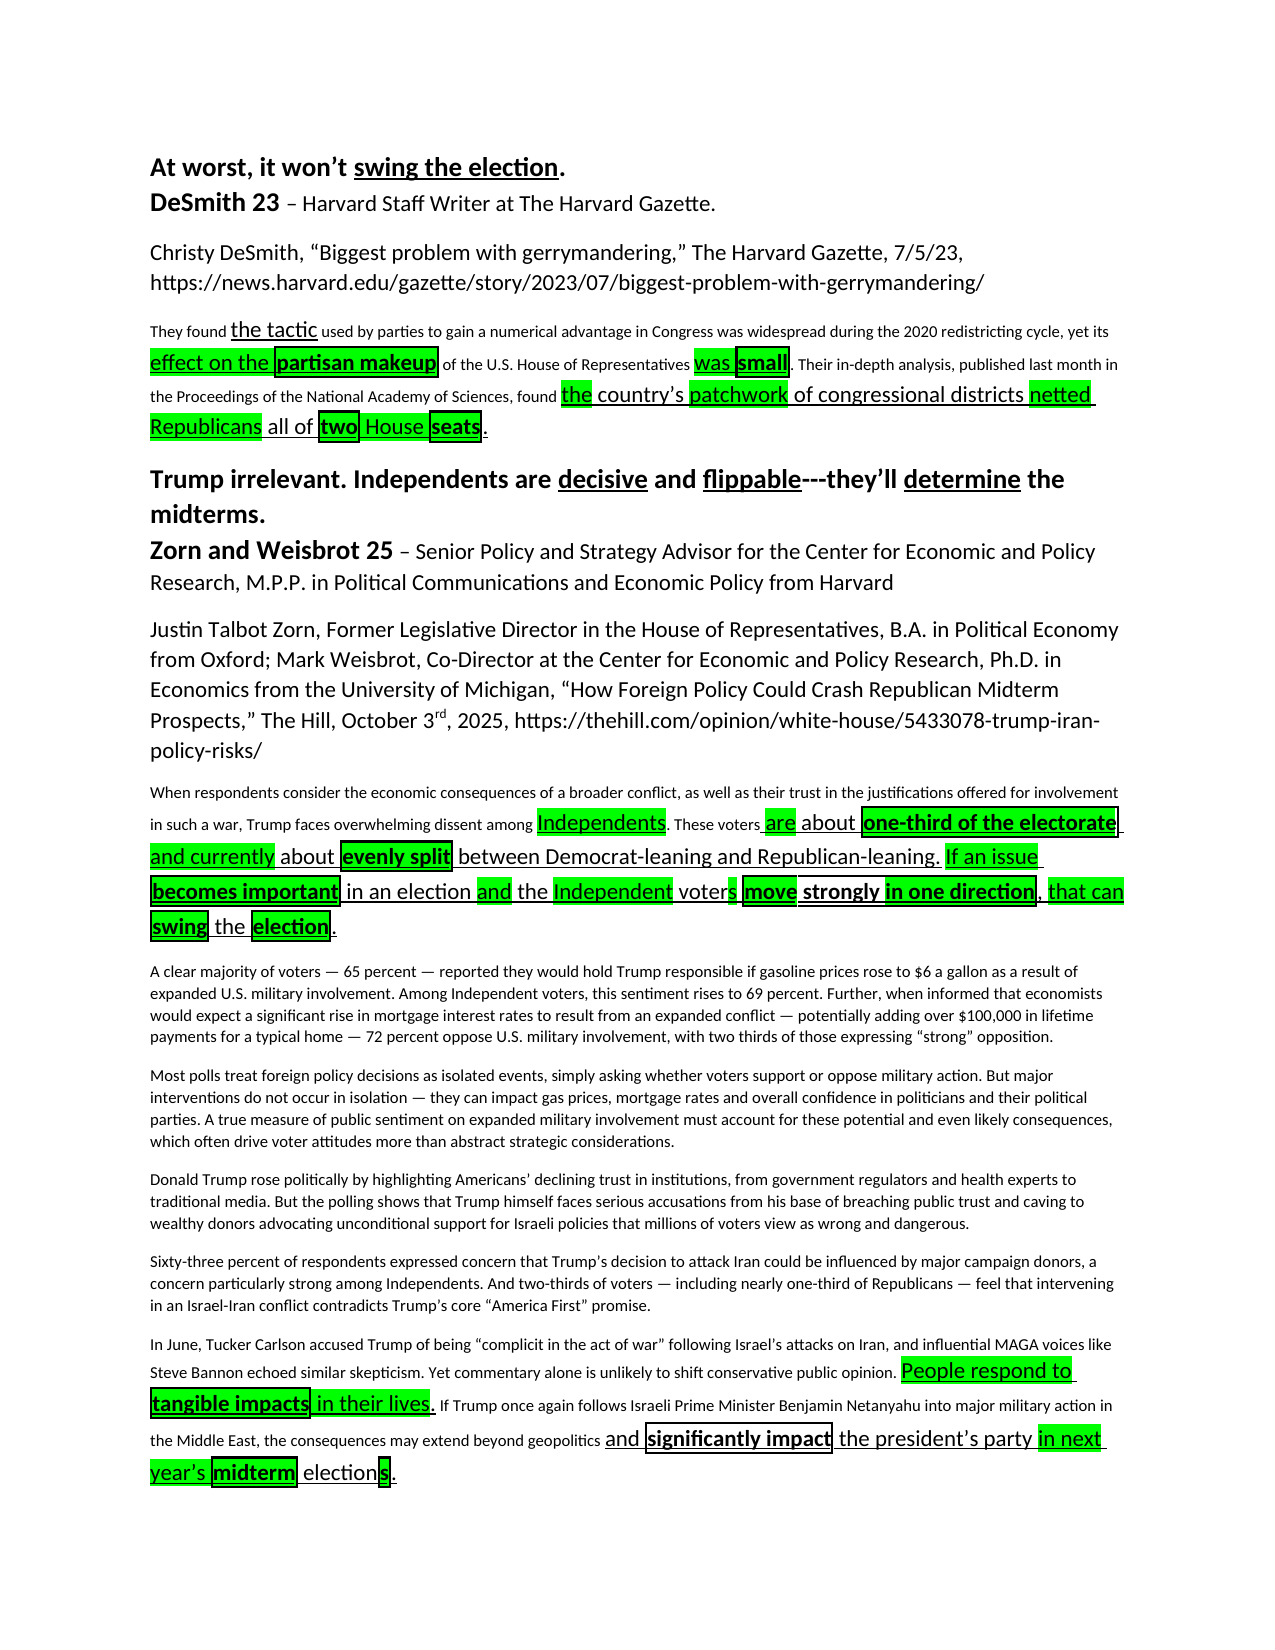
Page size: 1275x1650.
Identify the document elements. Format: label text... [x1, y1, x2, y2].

text Justin Talbot Zorn, Former Legislative Director in the House of Representatives, B.A. in Political Economy from Oxford; Mark Weisbrot, Co-Director at the Center for Economic and Policy Research, Ph.D. in Economics from the University of Michigan, “How Foreign Policy Could Crash Republican Midterm Prospects,” The Hill, October 3rd, 2025, https://thehill.com/opinion/white-house/5433078-trump-iran-policy-risks/ [150, 615, 1125, 764]
text Donald Trump rose politically by highlighting Americans’ declining trust in institutions, from government regulators and health experts to traditional media. But the polling shows that Trump himself faces serious accusations from his base of breaching public trust and caving to wealthy donors advocating unconditional support for Israeli policies that millions of voters view as wrong and dangerous. [150, 1169, 1125, 1233]
text When respondents consider the economic consequences of a broader conflict, as well as their trust in the justifications offered for involvement in such a war, Trump faces overwhelming dissent among Independents. These voters are about one-third of the electorate and currently about evenly split between Democrat-leaning and Republican-leaning. If an issue becomes important in an election and the Independent voters move strongly in one direction, that can swing the election. [150, 783, 1125, 942]
text In June, Tucker Carlson accused Trump of being “complicit in the act of war” following Israel’s attacks on Iran, and influential MAGA voices like Steve Bannon echoed similar skepticism. Yet commentary alone is unlikely to shift conservative public opinion. People respond to tangible impacts in their lives. If Trump once again follows Israeli Prime Minister Benjamin Netanyahu into major military action in the Middle East, the consequences may extend beyond geopolitics and significantly impact the president’s party in next year’s midterm elections. [150, 1334, 1125, 1488]
text Sixty-three percent of respondents expressed concern that Trump’s decision to attack Iran could be influenced by major campaign donors, a concern particularly strong among Independents. And two-thirds of voters — including nearly one-third of Republicans — feel that intervening in an Israel-Iran conflict contradicts Trump’s core “America First” promise. [150, 1252, 1125, 1316]
text Zorn and Weisbrot 25 – Senior Policy and Strategy Advisor for the Center for Economic and Policy Research, M.P.P. in Political Communications and Economic Policy from Harvard [150, 533, 1125, 596]
text DeSmith 23 – Harvard Staff Writer at The Harvard Gazette. [150, 186, 1125, 219]
text Christy DeSmith, “Biggest problem with gerrymandering,” The Harvard Gazette, 7/5/23, https://news.harvard.edu/gazette/story/2023/07/biggest-problem-with-gerrymandering/ [150, 238, 1125, 296]
text They found the tactic used by parties to gain a numerical advantage in Congress was widespread during the 2020 redistricting cycle, yet its effect on the partisan makeup of the U.S. House of Representatives was small. Their in-depth analysis, published last month in the Proceedings of the National Academy of Sciences, found the country’s patchwork of congressional districts netted Republicans all of two House seats. [150, 315, 1125, 443]
subtitle Trump irrelevant. Independents are decisive and flippable---they’ll determine the midterms. [150, 462, 1125, 530]
text Most polls treat foreign policy decisions as isolated events, simply asking whether voters support or oppose military action. But major interventions do not occur in isolation — they can impact gas prices, mortgage rates and overall confidence in politicians and their political parties. A true measure of public sentiment on expanded military involvement must account for these potential and even likely consequences, which often drive voter attitudes more than abstract strategic considerations. [150, 1065, 1125, 1151]
subtitle At worst, it won’t swing the election. [150, 150, 1125, 183]
text A clear majority of voters — 65 percent — reported they would hold Trump responsible if gasoline prices rose to $6 a gallon as a result of expanded U.S. military involvement. Among Independent voters, this sentiment rises to 69 percent. Further, when informed that economists would expect a significant rise in mortgage interest rates to result from an expanded conflict — potentially adding over $100,000 in lifetime payments for a typical home — 72 percent oppose U.S. military involvement, with two thirds of those expressing “strong” opposition. [150, 961, 1125, 1047]
